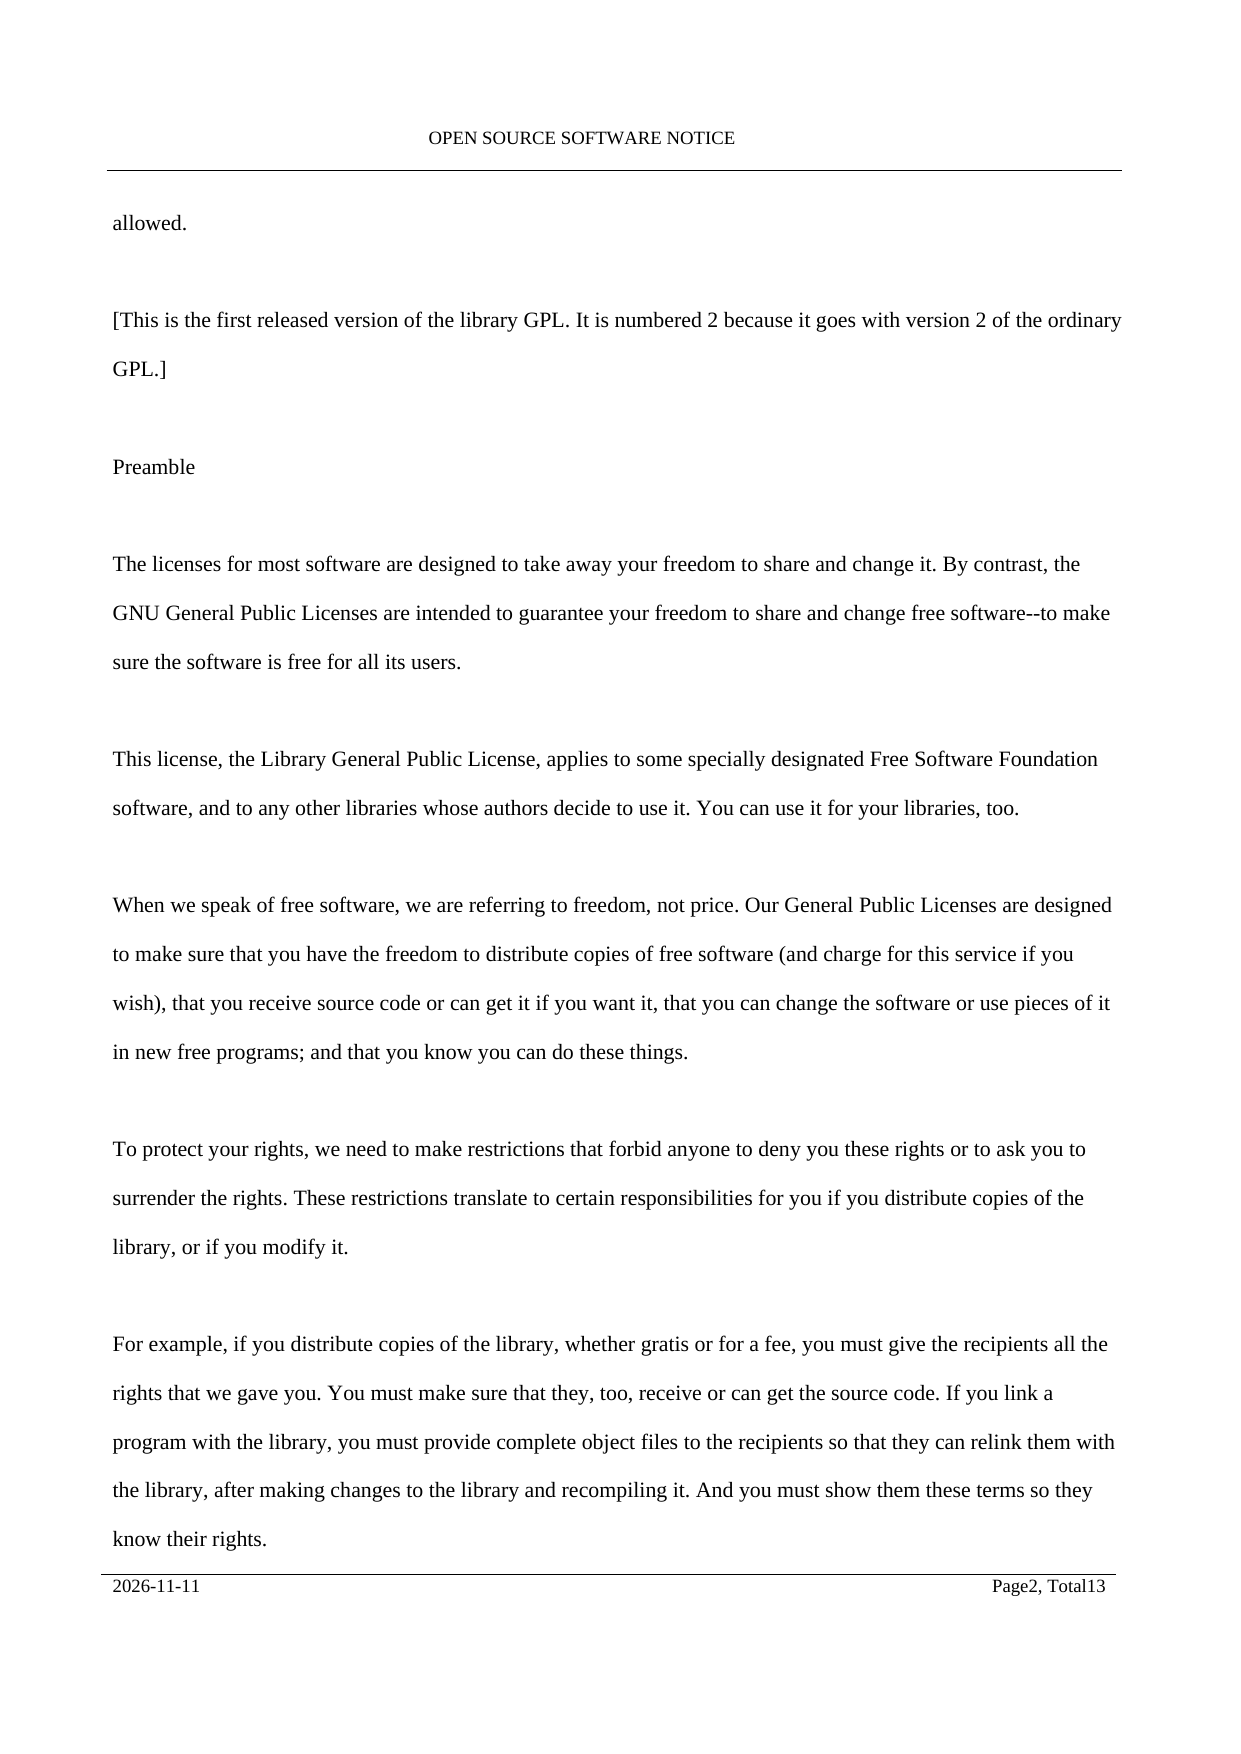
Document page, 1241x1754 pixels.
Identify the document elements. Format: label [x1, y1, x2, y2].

text [112, 206, 1128, 1555]
